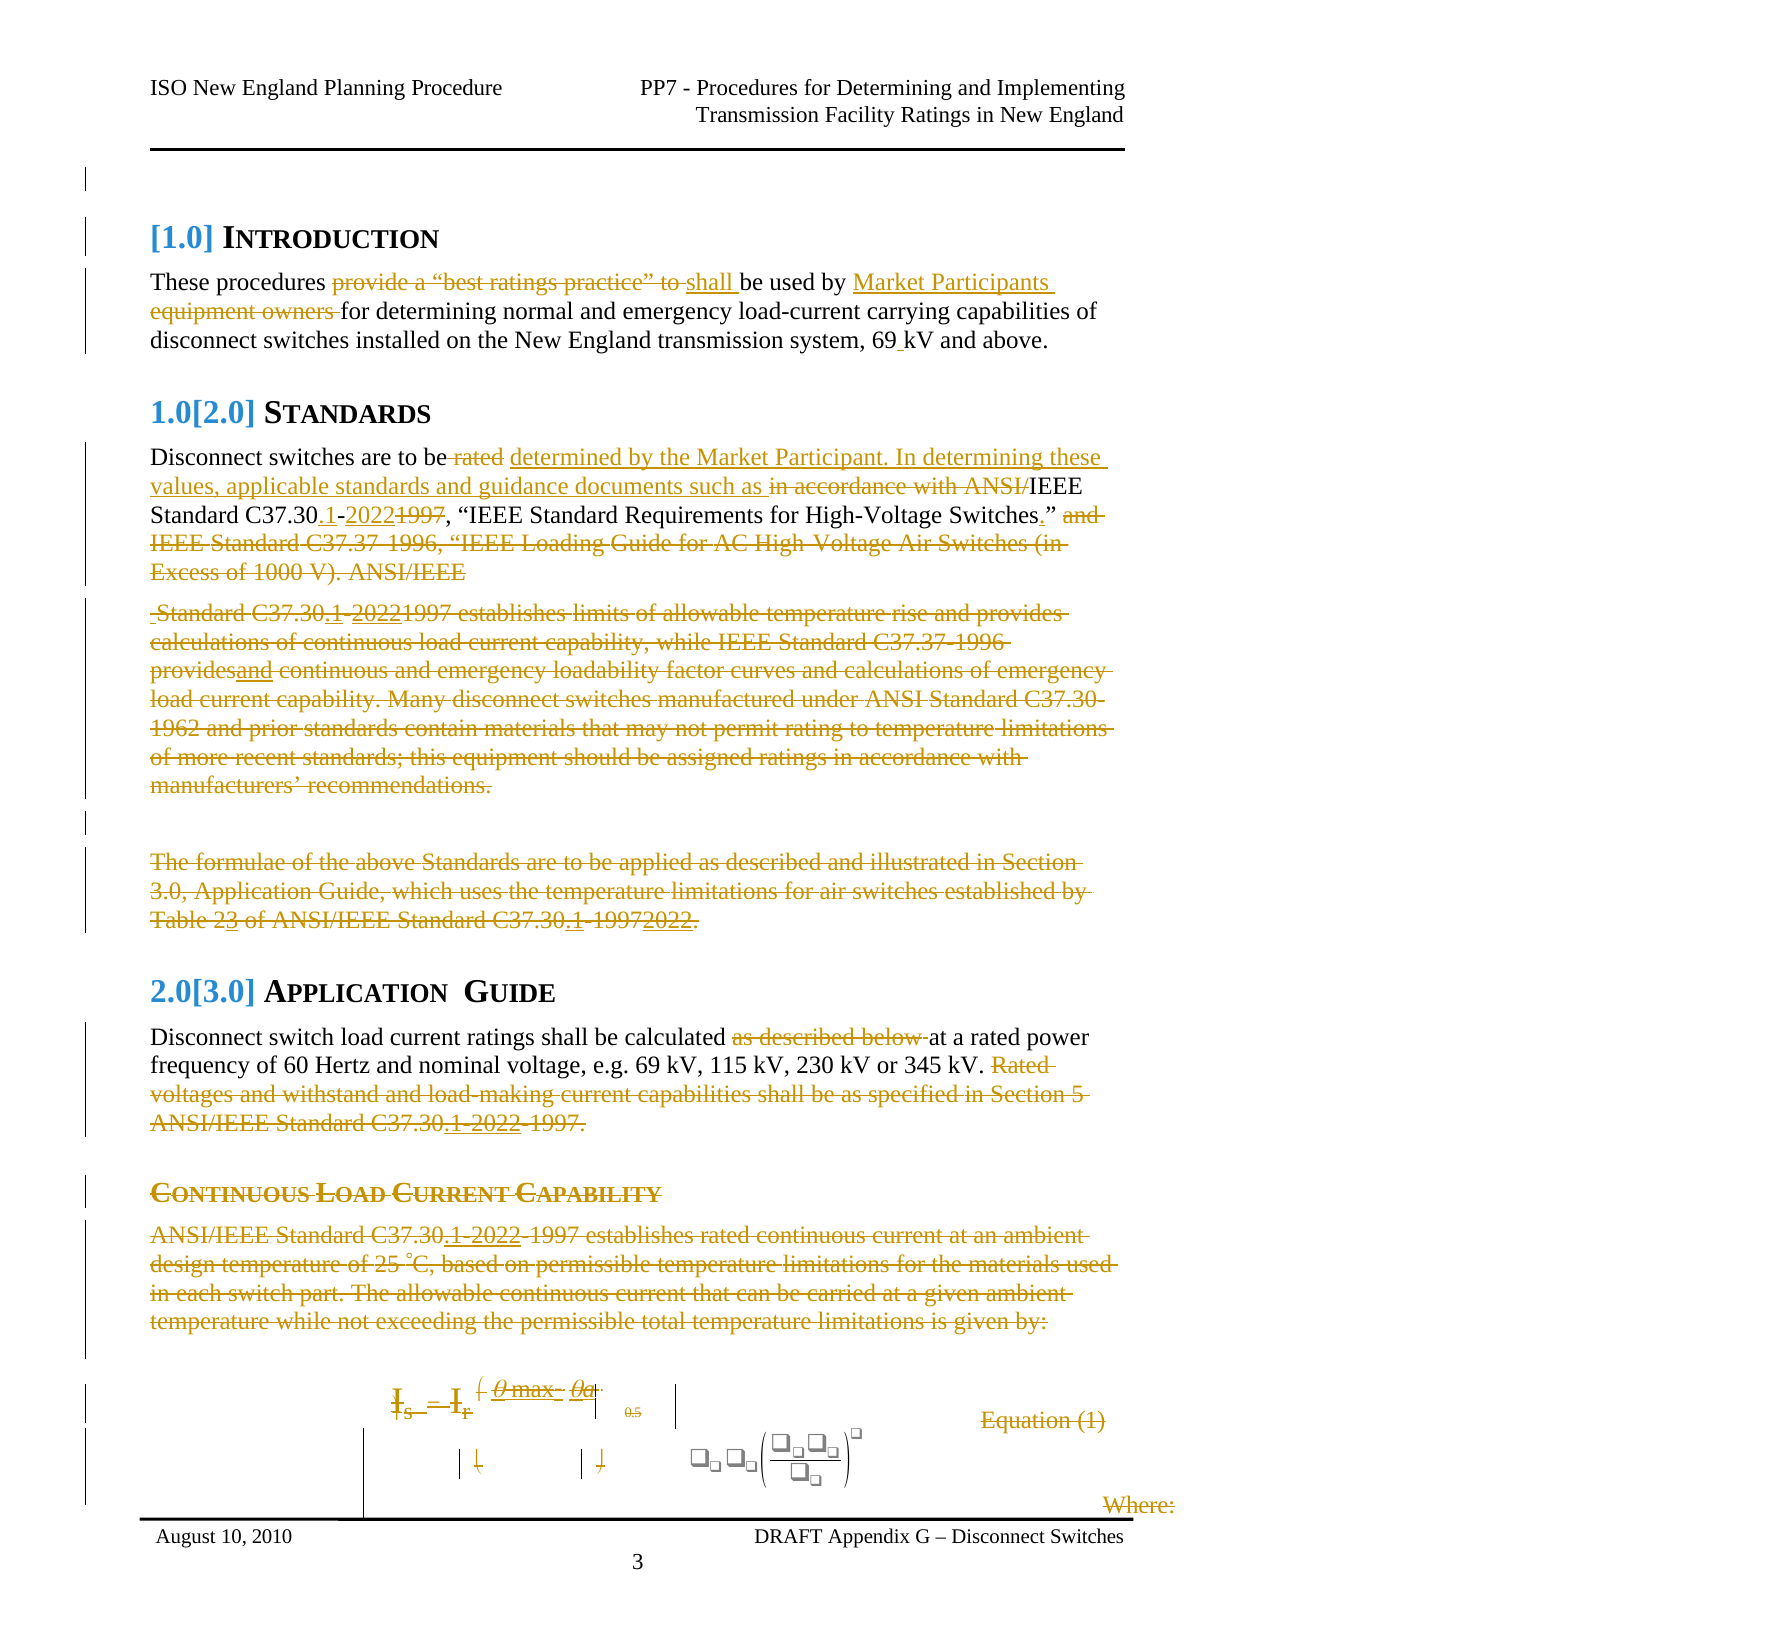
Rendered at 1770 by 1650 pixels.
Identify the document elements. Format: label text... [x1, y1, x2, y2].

text These procedures be used by for determining normal and emergency load-current carrying capabilities of disconnect switches installed on the New England transmission system, 69kV and above. [150, 267, 1120, 354]
subtitle INTRODUCTION [150, 217, 1175, 256]
text Disconnect switch load current ratings shall be calculated at a rated power frequency of 60 Hertz and nominal voltage, e.g. 69 kV, 115 kV, 230 kV or 345 kV. [150, 1022, 1120, 1137]
subtitle STANDARDS [150, 392, 1175, 430]
subtitle APPLICATION GUIDE [150, 971, 1175, 1010]
text Disconnect switches are to be IEEE Standard C37.30-, “IEEE Standard Requirements for High-Voltage Switches” [150, 442, 1120, 586]
